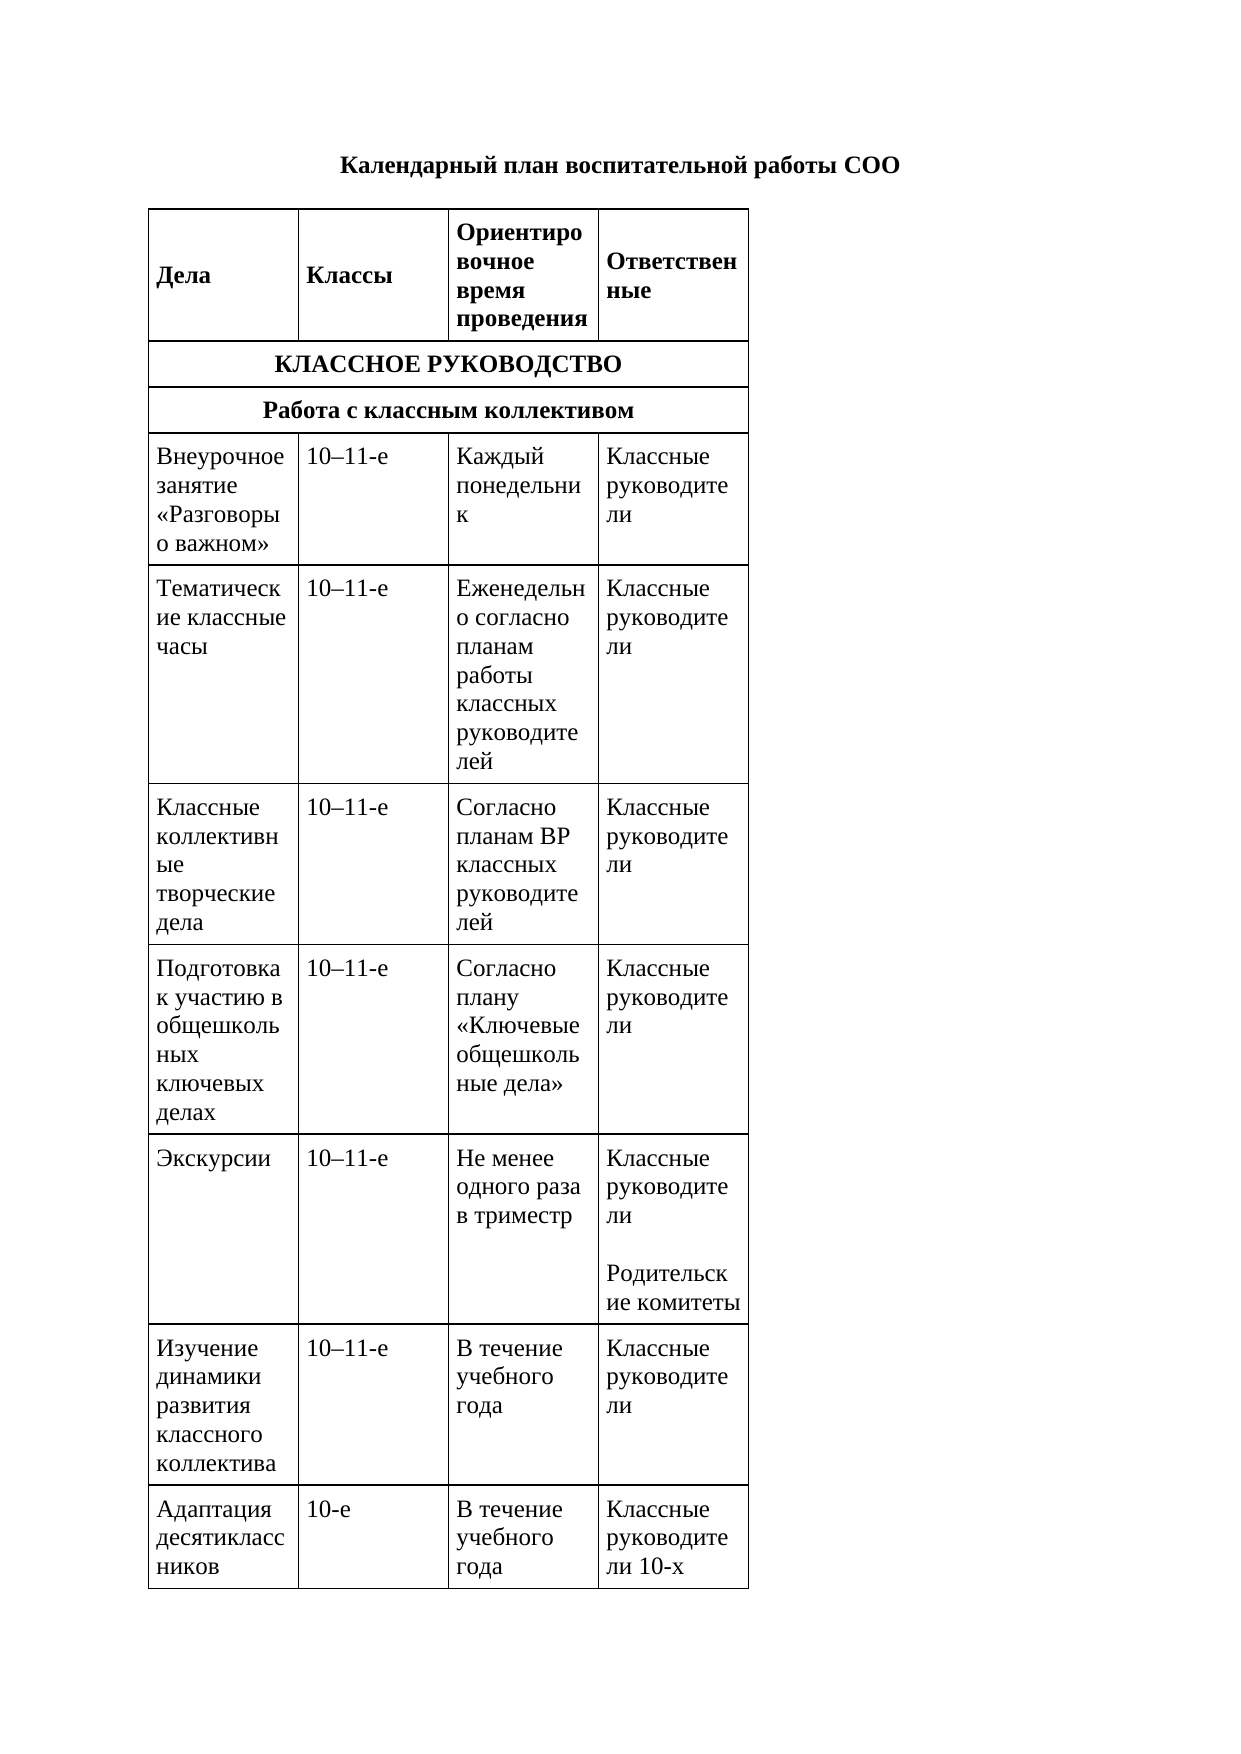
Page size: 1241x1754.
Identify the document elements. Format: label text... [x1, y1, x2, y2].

table_cell Согласно плану «Ключевые общешкольные дела» [449, 945, 598, 1133]
table_cell Изучение динамики развития классного коллектива [149, 1325, 298, 1484]
table_cell 10–11-е [299, 1325, 448, 1484]
table_cell Внеурочное занятие «Разговоры о важном» [149, 434, 298, 564]
table_cell Классные руководители [599, 1325, 748, 1484]
table_header Ориентировочное время проведения [449, 210, 598, 340]
table_header Классы [299, 210, 448, 340]
table_cell Классные руководители Родительские комитеты [599, 1135, 748, 1323]
table_cell 10–11-е [299, 434, 448, 564]
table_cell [599, 1486, 748, 1588]
table_cell 10-е [299, 1486, 448, 1588]
table_cell Еженедельно согласно планам работы классных руководителей [449, 566, 598, 783]
table_cell Не менее одного раза в триместр [449, 1135, 598, 1323]
table_cell Экскурсии [149, 1135, 298, 1323]
table_cell Подготовка к участию в общешкольных ключевых делах [149, 945, 298, 1133]
table_cell КЛАССНОЕ РУКОВОДСТВО [149, 342, 748, 386]
table_cell Классные руководители [599, 566, 748, 783]
table_cell 10–11-е [299, 566, 448, 783]
table_cell Классные руководители [599, 784, 748, 943]
table_cell Классные коллективные творческие дела [149, 784, 298, 943]
table_cell 10–11-е [299, 784, 448, 943]
text Календарный план воспитательной работы СОО [150, 150, 1090, 179]
table_header Дела [149, 210, 298, 340]
table_cell Каждый понедельник [449, 434, 598, 564]
table_cell Согласно планам ВР классных руководителей [449, 784, 598, 943]
table_cell Тематические классные часы [149, 566, 298, 783]
table_cell Классные руководители [599, 434, 748, 564]
table_cell Классные руководители [599, 945, 748, 1133]
table_cell 10–11-е [299, 1135, 448, 1323]
table_header Ответственные [599, 210, 748, 340]
table_cell 10–11-е [299, 945, 448, 1133]
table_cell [449, 1486, 598, 1588]
table_cell В течение учебного года [449, 1325, 598, 1484]
table_cell Работа с классным коллективом [149, 388, 748, 432]
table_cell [149, 1486, 298, 1588]
